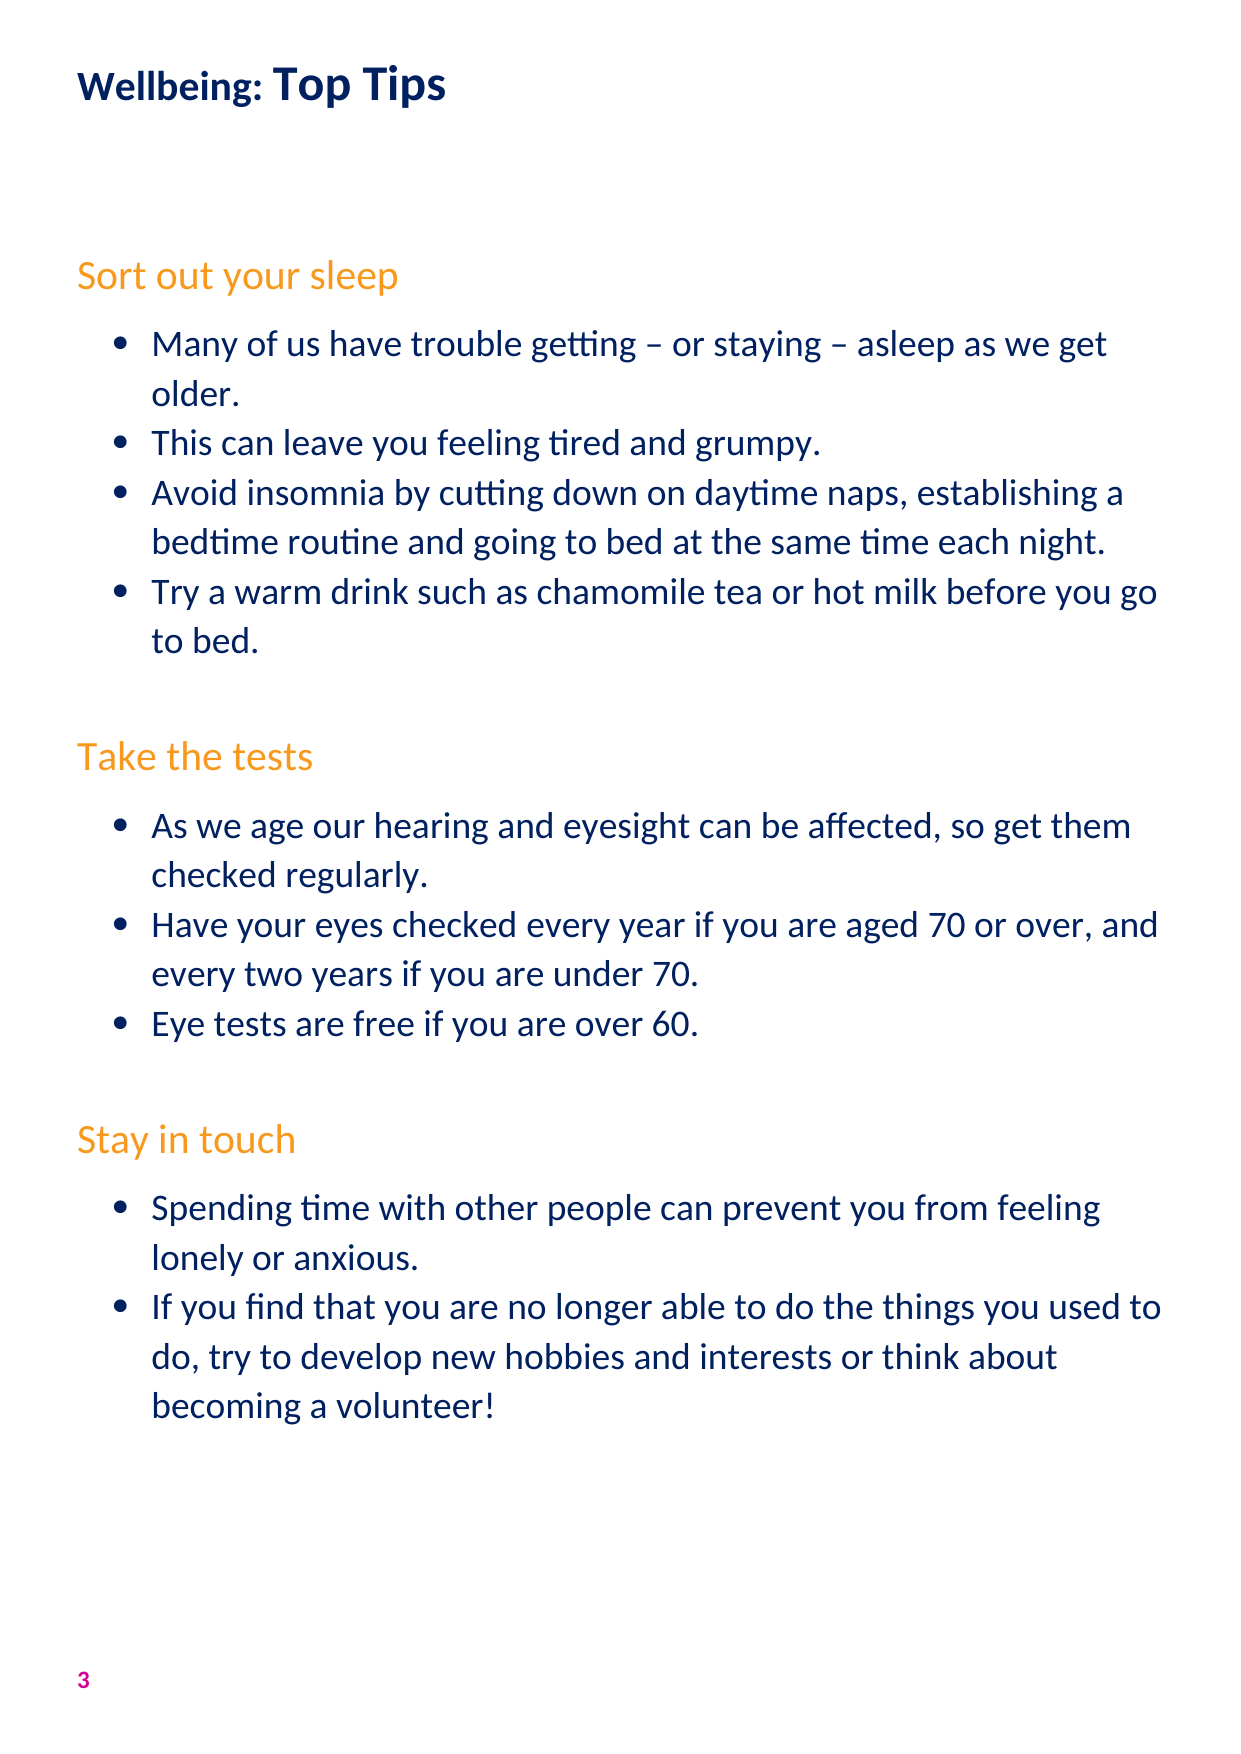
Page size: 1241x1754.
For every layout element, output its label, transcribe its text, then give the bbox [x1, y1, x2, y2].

text Have your eyes checked every year if you are aged 70 or over, and every two years if you are under 70. [114, 901, 1163, 996]
subtitle Take the tests [77, 730, 1163, 781]
text As we age our hearing and eyesight can be affected, so get them checked regularly. [114, 802, 1163, 897]
text If you find that you are no longer able to do the things you used to do, try to develop new hobbies and interests or think about becoming a volunteer! [114, 1283, 1163, 1428]
text Spending time with other people can prevent you from feeling lonely or anxious. [114, 1184, 1163, 1279]
text Try a warm drink such as chamomile tea or hot milk before you go to bed. [114, 568, 1163, 663]
text Many of us have trouble getting – or staying – asleep as we get older. [114, 320, 1163, 416]
text This can leave you feeling tired and grumpy. [114, 419, 1163, 465]
text Avoid insomnia by cutting down on daytime naps, establishing a bedtime routine and going to bed at the same time each night. [114, 469, 1163, 564]
subtitle Stay in touch [77, 1113, 1163, 1163]
text Eye tests are free if you are over 60. [114, 1000, 1163, 1046]
subtitle Sort out your sleep [77, 249, 1163, 299]
